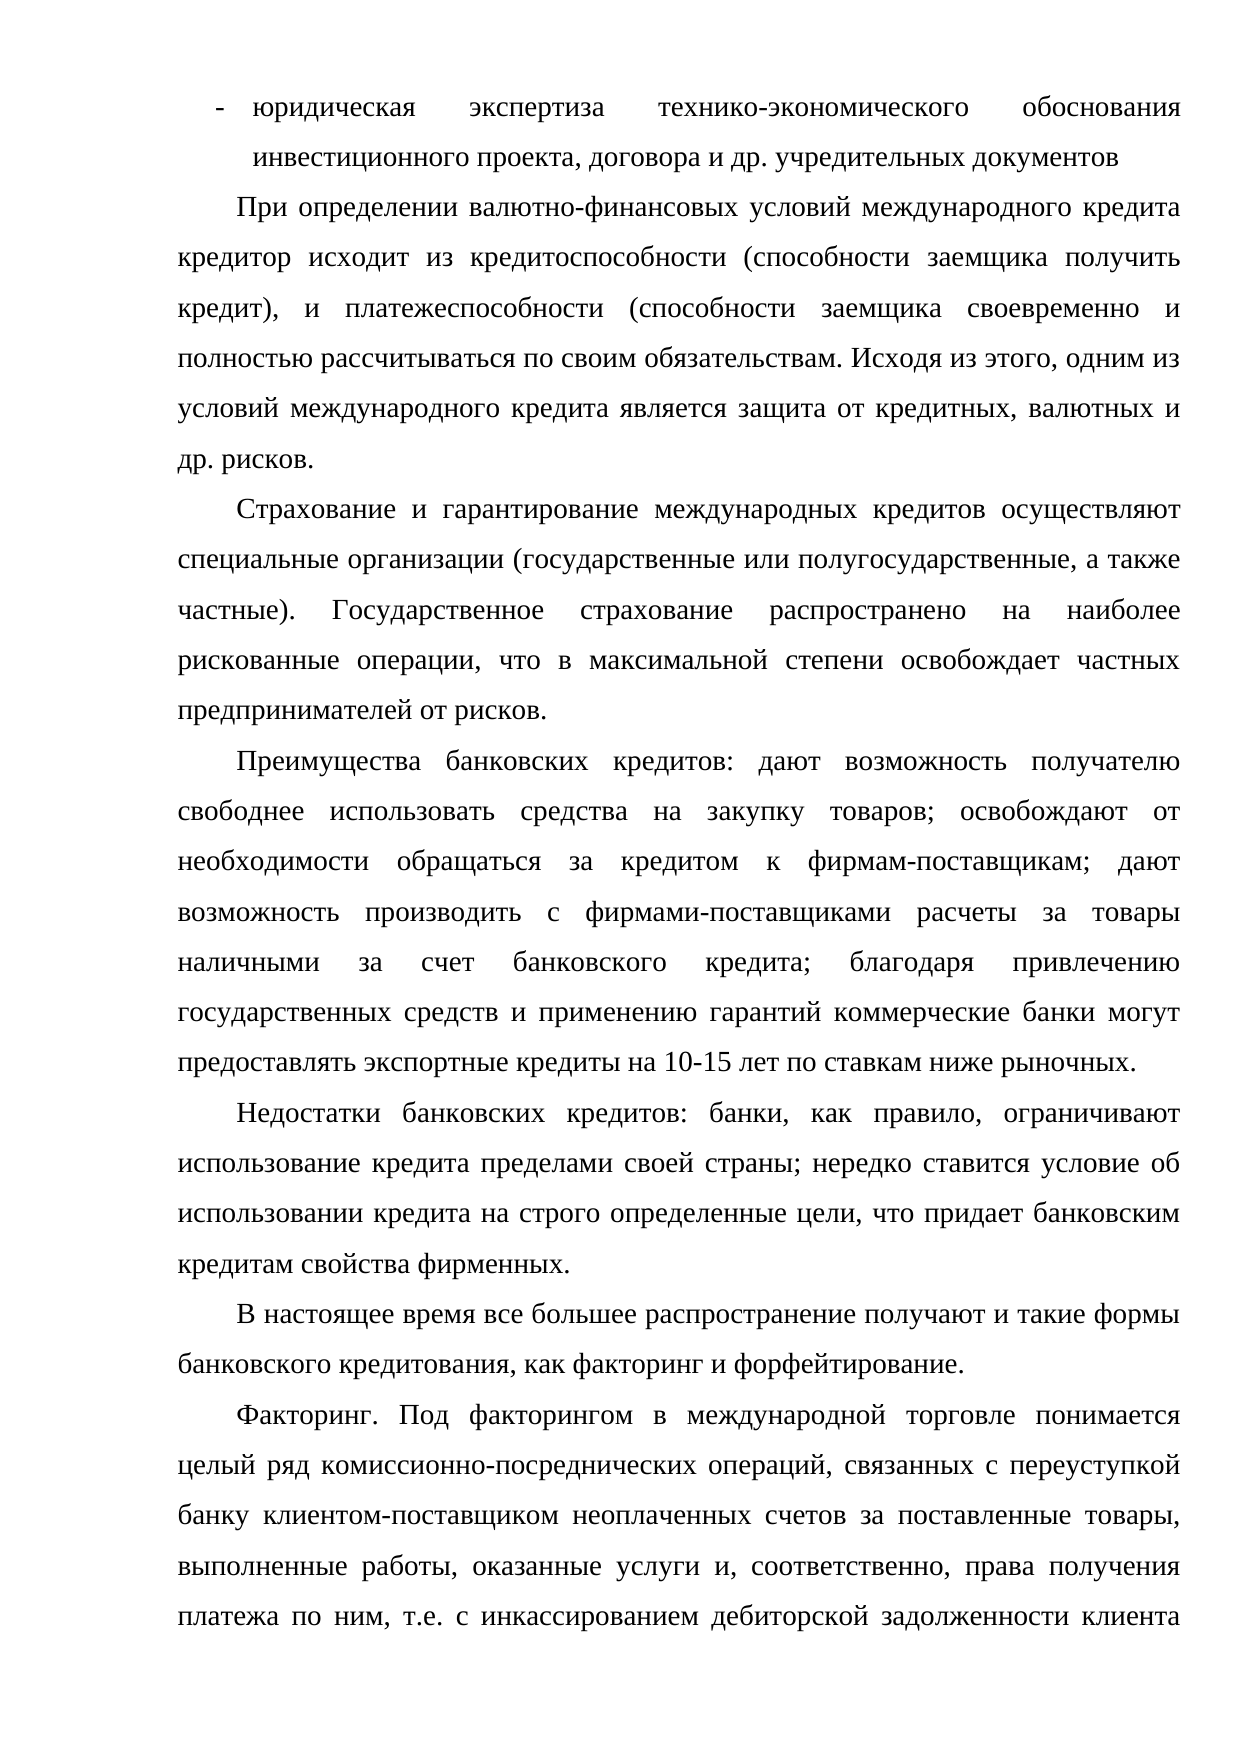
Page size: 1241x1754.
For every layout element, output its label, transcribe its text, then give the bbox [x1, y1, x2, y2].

list юридическая экспертиза технико-экономического обоснования инвестиционного проекта, договора и др. учредительных документов [215, 89, 1181, 172]
subtitle Недостатки банковских кредитов: банки, как правило, ограничивают использование кредита пределами своей страны; нередко ставится условие об использовании кредита на строго определенные цели, что придает банковским кредитам свойства фирменных. [177, 1095, 1181, 1279]
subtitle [177, 1397, 1181, 1632]
subtitle Преимущества банковских кредитов: дают возможность получателю свободнее использовать средства на закупку товаров; освобождают от необходимости обращаться за кредитом к фирмам-поставщикам; дают возможность производить с фирмами-поставщиками расчеты за товары наличными за счет банковского кредита; благодаря привлечению государственных средств и применению гарантий коммерческие банки могут предоставлять экспортные кредиты на 10-15 лет по ставкам ниже рыночных. [177, 743, 1181, 1078]
text Страхование и гарантирование международных кредитов осуществляют специальные организации (государственные или полугосударственные, а также частные). Государственное страхование распространено на наиболее рискованные операции, что в максимальной степени освобождает частных предпринимателей от рисков. [177, 491, 1181, 726]
text При определении валютно-финансовых условий международного кредита кредитор исходит из кредитоспособности (способности заемщика получить кредит), и платежеспособности (способности заемщика своевременно и полностью рассчитываться по своим обязательствам. Исходя из этого, одним из условий международного кредита является защита от кредитных, валютных и др. рисков. [177, 189, 1181, 474]
text В настоящее время все большее распространение получают и такие формы банковского кредитования, как факторинг и форфейтирование. [177, 1296, 1181, 1380]
